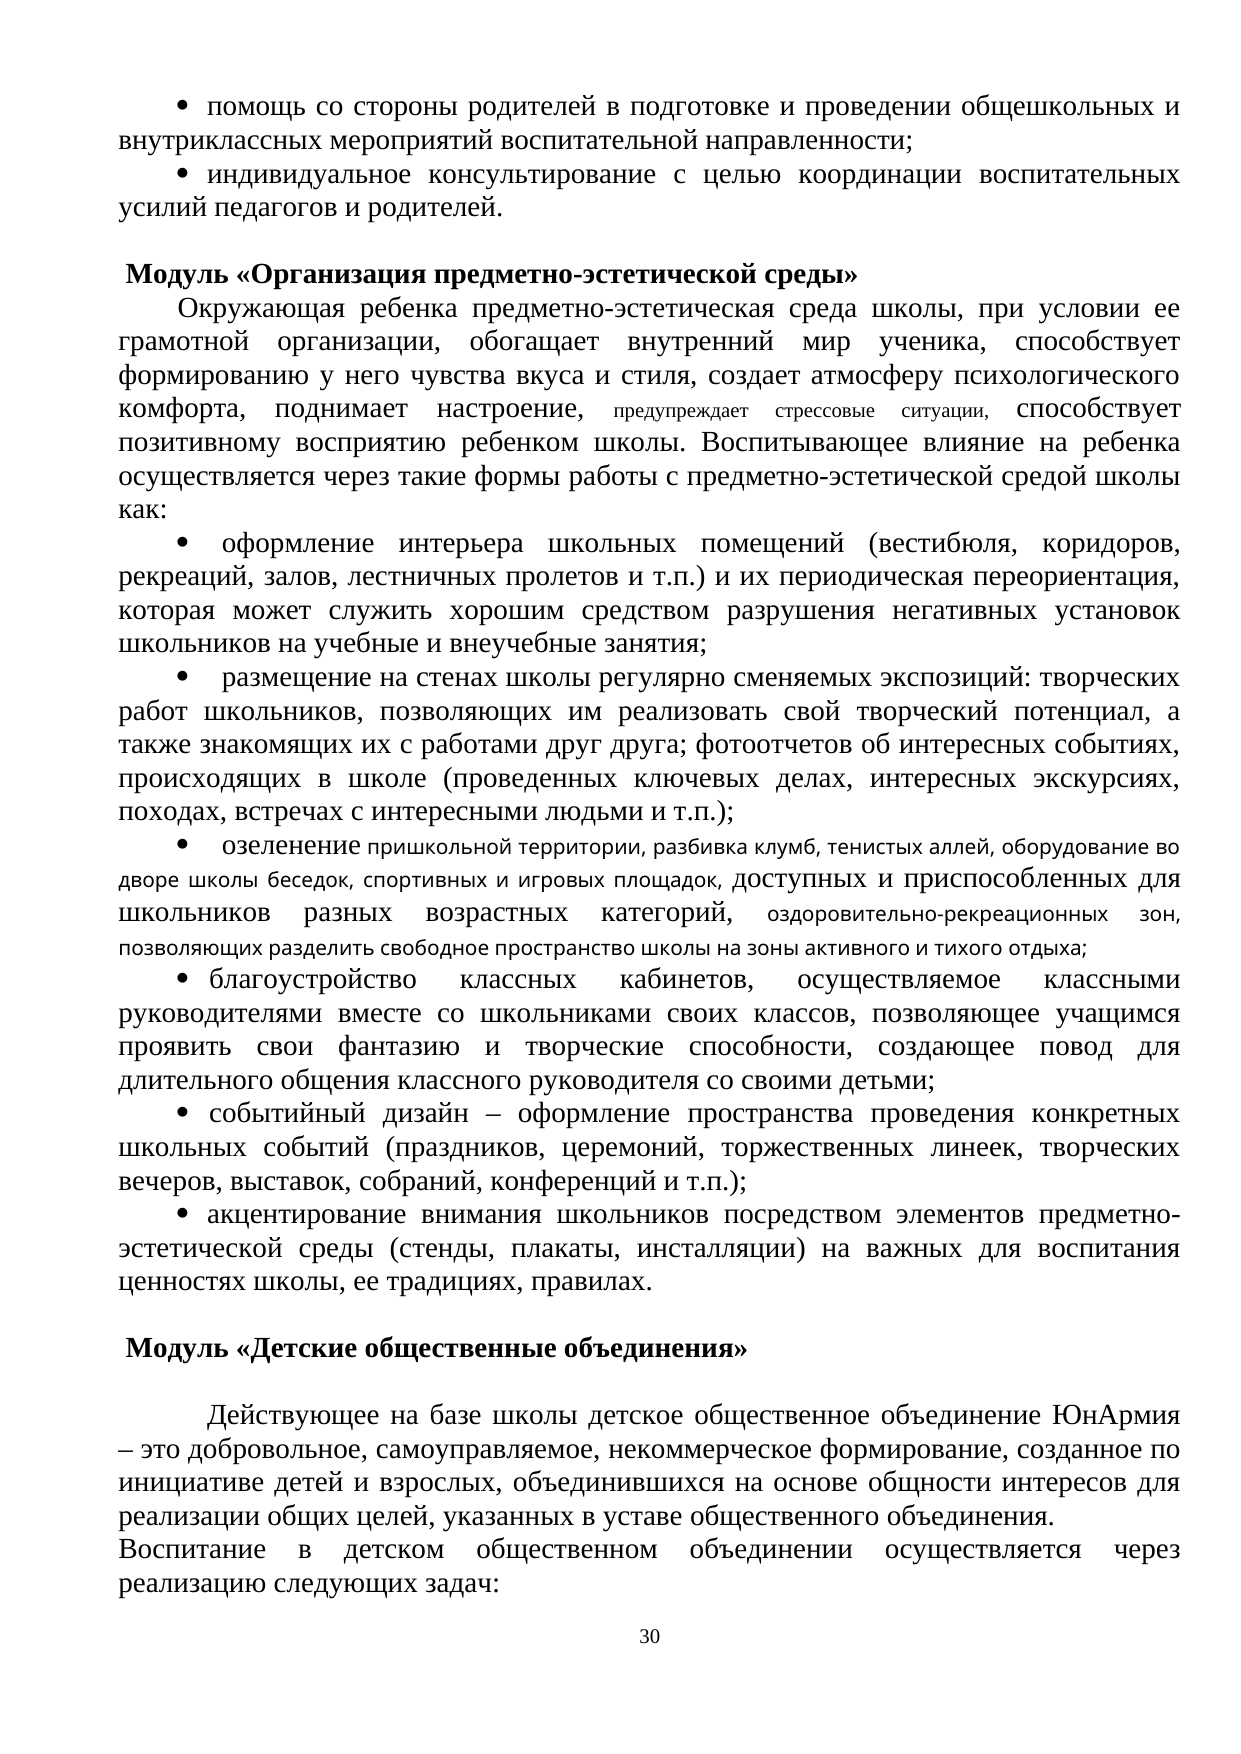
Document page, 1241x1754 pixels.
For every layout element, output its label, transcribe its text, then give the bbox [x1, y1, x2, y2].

list индивидуальное консультирование c целью координации воспитательных усилий педагогов и родителей. [118, 156, 1181, 223]
text Окружающая ребенка предметно-эстетическая среда школы, при условии ее грамотной организации, обогащает внутренний мир ученика, способствует формированию у него чувства вкуса и стиля, создает атмосферу психологического комфорта, поднимает настроение, предупреждает стрессовые ситуации, способствует позитивному восприятию ребенком школы. Воспитывающее влияние на ребенка осуществляется через такие формы работы с предметно-эстетической средой школы как: [118, 290, 1181, 525]
list оформление интерьера школьных помещений (вестибюля, коридоров, рекреаций, залов, лестничных пролетов и т.п.) и их периодическая переориентация, которая может служить хорошим средством разрушения негативных установок школьников на учебные и внеучебные занятия; [118, 525, 1181, 659]
list событийный дизайн – оформление пространства проведения конкретных школьных событий (праздников, церемоний, торжественных линеек, творческих вечеров, выставок, собраний, конференций и т.п.); [118, 1095, 1181, 1196]
text Модуль «Детские общественные объединения» [118, 1330, 1181, 1364]
list размещение на стенах школы регулярно сменяемых экспозиций: творческих работ школьников, позволяющих им реализовать свой творческий потенциал, а также знакомящих их с работами друг друга; фотоотчетов об интересных событиях, происходящих в школе (проведенных ключевых делах, интересных экскурсиях, походах, встречах с интересными людьми и т.п.); [118, 659, 1181, 827]
text Модуль «Организация предметно-эстетической среды» [118, 256, 1181, 290]
text Действующее на базе школы детское общественное объединение ЮнАрмия – это добровольное, самоуправляемое, некоммерческое формирование, созданное по инициативе детей и взрослых, объединившихся на основе общности интересов для реализации общих целей, указанных в уставе общественного объединения. [118, 1397, 1181, 1532]
list озеленение пришкольной территории, разбивка клумб, тенистых аллей, оборудование во дворе школы беседок, спортивных и игровых площадок, доступных и приспособленных для школьников разных возрастных категорий, оздоровительно-рекреационных зон, позволяющих разделить свободное пространство школы на зоны активного и тихого отдыха; [118, 827, 1181, 961]
list акцентирование внимания школьников посредством элементов предметно-эстетической среды (стенды, плакаты, инсталляции) на важных для воспитания ценностях школы, ее традициях, правилах. [118, 1196, 1181, 1297]
list благоустройство классных кабинетов, осуществляемое классными руководителями вместе со школьниками своих классов, позволяющее учащимся проявить свои фантазию и творческие способности, создающее повод для длительного общения классного руководителя со своими детьми; [118, 961, 1181, 1095]
text Воспитание в детском общественном объединении осуществляется через реализацию следующих задач: [118, 1532, 1181, 1599]
list помощь со стороны родителей в подготовке и проведении общешкольных и внутриклассных мероприятий воспитательной направленности; [118, 88, 1181, 156]
